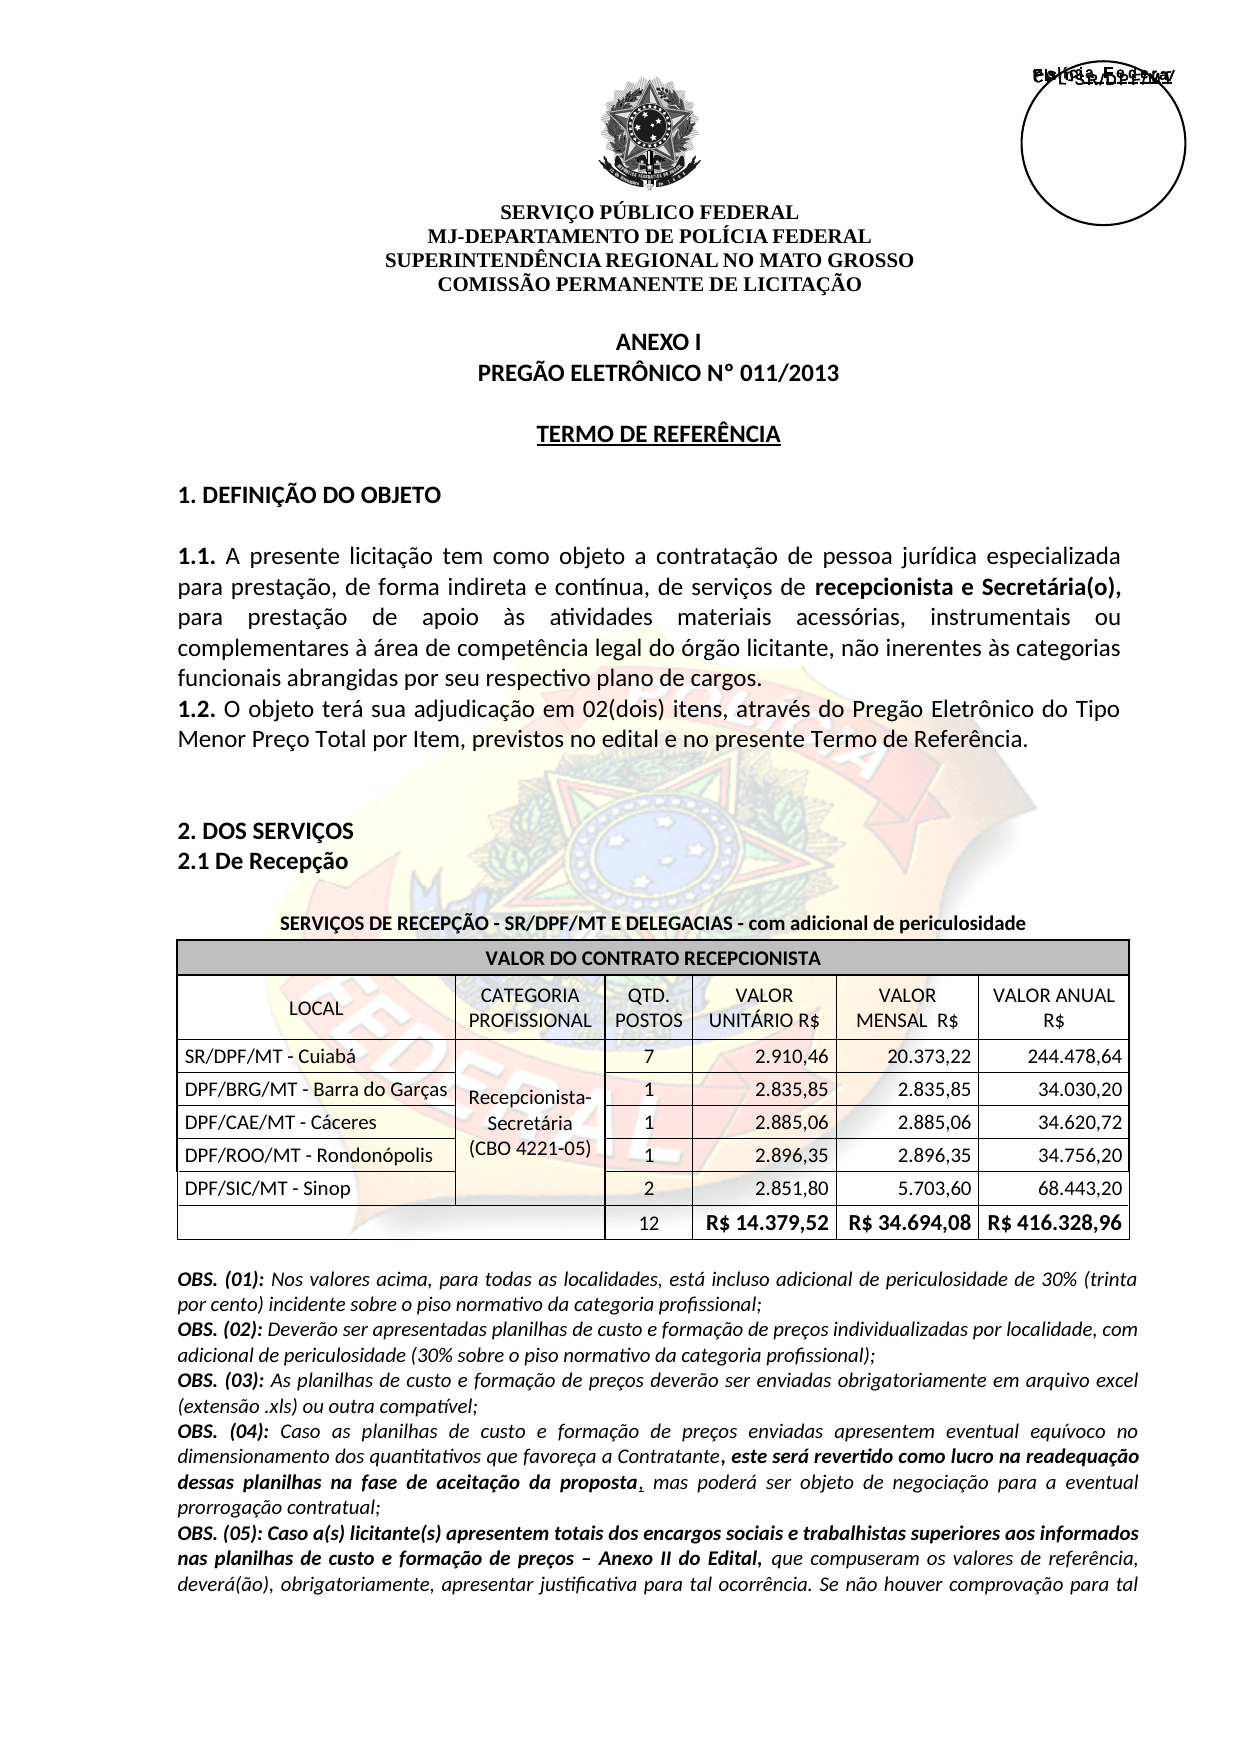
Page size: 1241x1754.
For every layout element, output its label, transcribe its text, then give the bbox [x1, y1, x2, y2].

table_cell 2.896,35 [837, 1139, 978, 1171]
table_header SERVIÇOS DE RECEPÇÃO - SR/DPF/MT E DELEGACIAS - com adicional de periculosidade [177, 906, 1129, 939]
table_cell 2.835,85 [837, 1073, 978, 1105]
table_cell 1 [606, 1139, 692, 1171]
table_cell LOCAL [178, 976, 455, 1039]
text OBS. (04): Caso as planilhas de custo e formação de preços enviadas apresentem eventual equívoco no dimensionamento dos quantitativos que favoreça a Contratante, este será revertido como lucro na readequação dessas planilhas na fase de aceitação da proposta, mas poderá ser objeto de negociação para a eventual prorrogação contratual; [177, 1418, 1140, 1520]
table_cell 7 [606, 1040, 692, 1072]
table_cell DPF/SIC/MT - Sinop [178, 1172, 455, 1205]
table_cell VALOR ANUAL R$ [979, 976, 1128, 1039]
table_cell VALOR UNITÁRIO R$ [693, 976, 836, 1039]
table_cell 2 [606, 1172, 692, 1205]
table_cell VALOR DO CONTRATO RECEPCIONISTA [178, 941, 1128, 974]
text OBS. (02): Deverão ser apresentadas planilhas de custo e formação de preços individualizadas por localidade, com adicional de periculosidade (30% sobre o piso normativo da categoria profissional); [177, 1317, 1140, 1367]
table_cell R$ 416.328,96 [979, 1205, 1129, 1239]
table_cell 1 [606, 1106, 692, 1138]
table_cell 1 [606, 1073, 692, 1105]
table_cell DPF/ROO/MT - Rondonópolis [178, 1139, 455, 1171]
table_cell R$ 14.379,52 [693, 1206, 836, 1239]
text 2. DOS SERVIÇOS [177, 815, 1122, 845]
table_cell Recepcionista-Secretária (CBO 4221-05) [456, 1040, 604, 1205]
table_cell 12 [606, 1206, 692, 1239]
table_cell 2.910,46 [693, 1040, 836, 1072]
table_cell 34.030,20 [979, 1073, 1128, 1105]
table_cell SR/DPF/MT - Cuiabá [178, 1040, 455, 1072]
table_cell 244.478,64 [979, 1040, 1128, 1072]
text ANEXO I [177, 327, 1140, 357]
text TERMO DE REFERÊNCIA [177, 418, 1140, 449]
table_cell QTD. POSTOS [606, 976, 692, 1039]
text OBS. (03): As planilhas de custo e formação de preços deverão ser enviadas obrigatoriamente em arquivo excel (extensão .xls) ou outra compatível; [177, 1367, 1140, 1418]
table_cell 5.703,60 [837, 1172, 978, 1205]
table_cell 34.620,72 [979, 1106, 1128, 1138]
table_cell R$ 34.694,08 [837, 1206, 978, 1239]
table_cell DPF/CAE/MT - Cáceres [178, 1106, 455, 1138]
table_cell DPF/BRG/MT - Barra do Garças [178, 1073, 455, 1105]
table_cell 34.756,20 [979, 1139, 1128, 1171]
table_cell [178, 1206, 604, 1239]
table_cell 2.835,85 [693, 1073, 836, 1105]
table_cell 2.896,35 [693, 1139, 836, 1171]
table_cell 2.885,06 [693, 1106, 836, 1138]
text 2.1 De Recepção [177, 845, 1122, 876]
text 1. DEFINIÇÃO DO OBJETO [177, 479, 1140, 510]
table_cell VALOR MENSAL R$ [837, 976, 978, 1039]
text 1.1. A presente licitação tem como objeto a contratação de pessoa jurídica especializada para prestação, de forma indireta e contínua, de serviços de recepcionista e Secretária(o), para prestação de apoio às atividades materiais acessórias, instrumentais ou complementares à área de competência legal do órgão licitante, não inerentes às categorias funcionais abrangidas por seu respectivo plano de cargos. [177, 540, 1122, 693]
table_cell 68.443,20 [979, 1172, 1129, 1205]
table_cell 2.885,06 [837, 1106, 978, 1138]
table_cell 2.851,80 [693, 1172, 836, 1205]
text 1.2. O objeto terá sua adjudicação em 02(dois) itens, através do Pregão Eletrônico do Tipo Menor Preço Total por Item, previstos no edital e no presente Termo de Referência. [177, 693, 1122, 754]
text OBS. (01): Nos valores acima, para todas as localidades, está incluso adicional de periculosidade de 30% (trinta por cento) incidente sobre o piso normativo da categoria profissional; [177, 1266, 1140, 1317]
text PREGÃO ELETRÔNICO Nº 011/2013 [177, 357, 1140, 388]
table_cell 20.373,22 [837, 1040, 978, 1072]
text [177, 1520, 1140, 1596]
table_cell CATEGORIA PROFISSIONAL [456, 976, 604, 1039]
